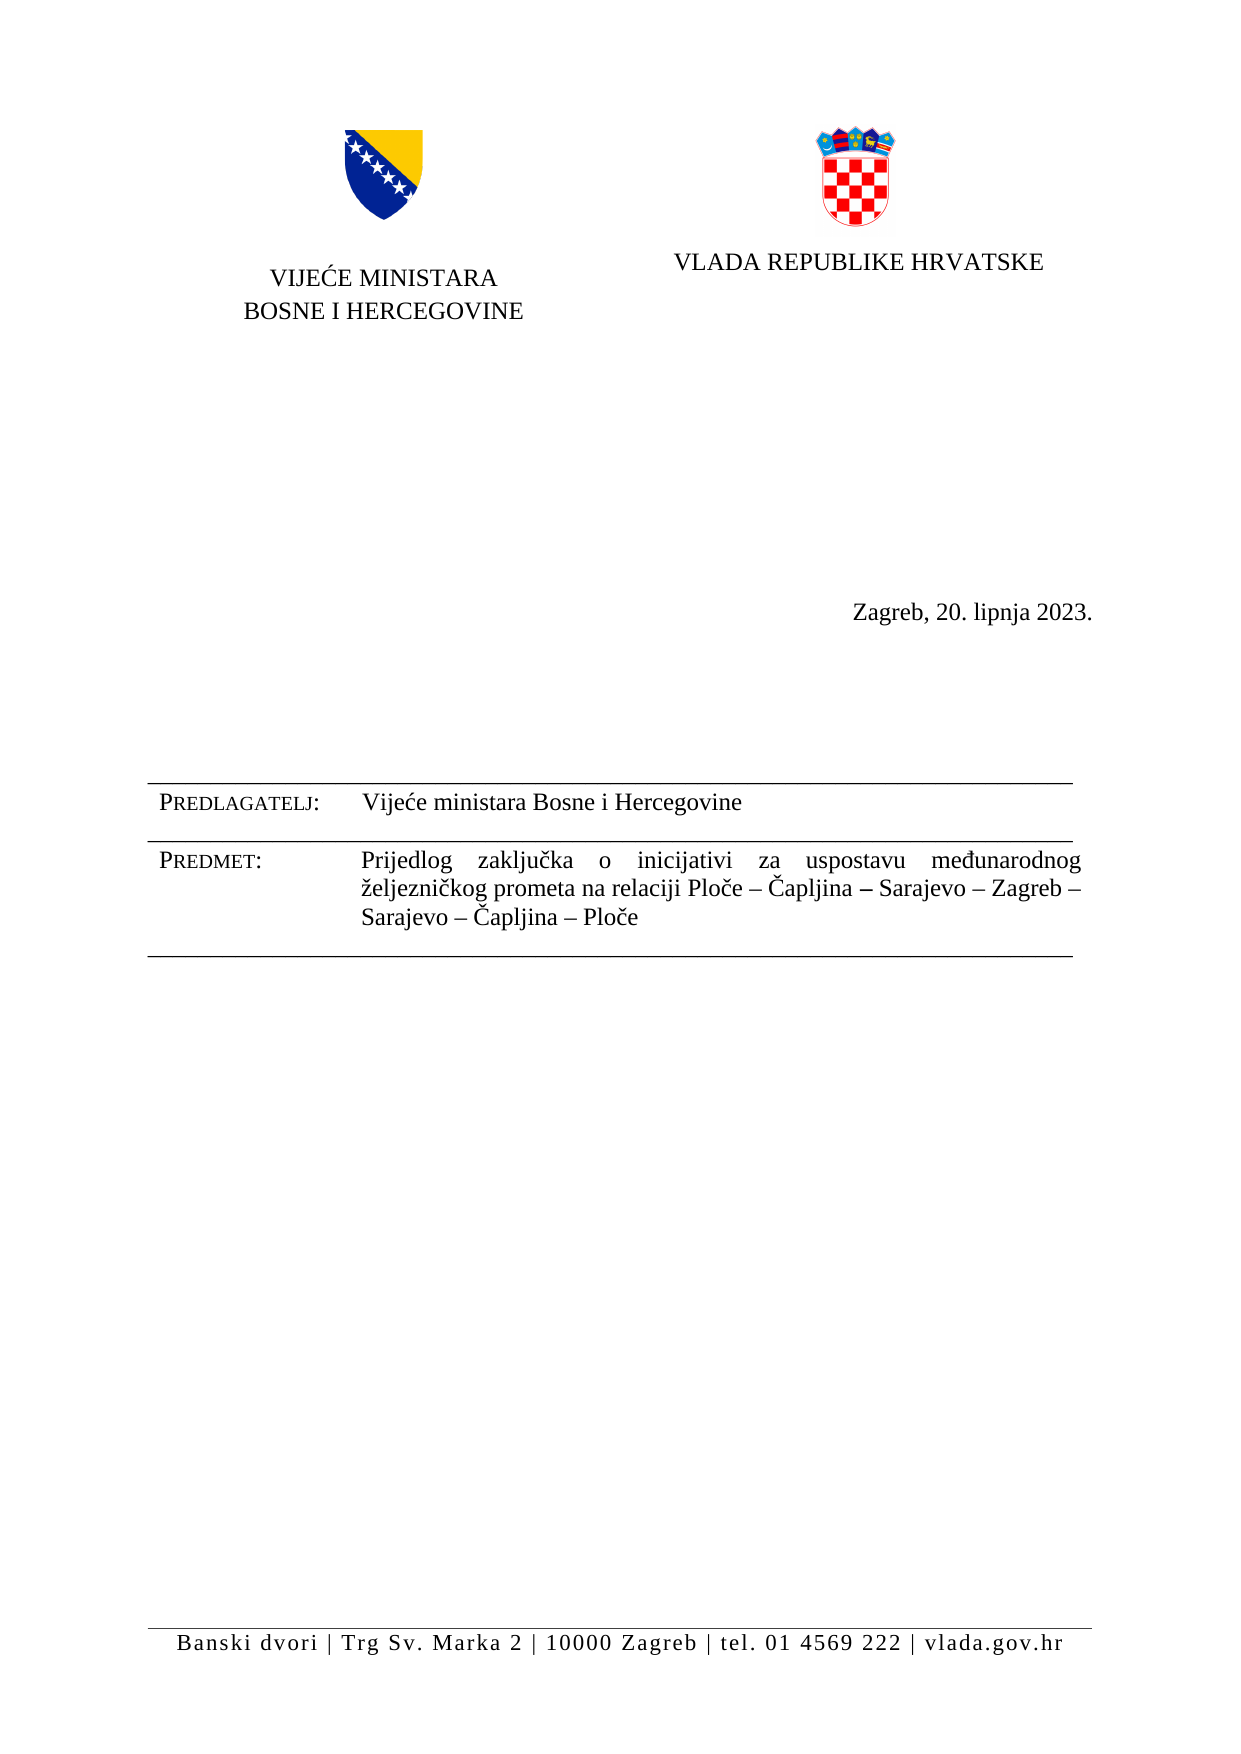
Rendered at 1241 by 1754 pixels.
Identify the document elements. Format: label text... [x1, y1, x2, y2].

text __________________________________________________________________________ [148, 931, 1092, 960]
text Zagreb, 20. lipnja 2023. [148, 597, 1092, 626]
table_header Prijedlog zaključka o inicijativi za uspostavu međunarodnog željezničkog prometa na relaciji Ploče – Čapljina – Sarajevo – Zagreb – Sarajevo – Čapljina – Ploče [350, 845, 1092, 931]
table_header VLADA REPUBLIKE HRVATSKE [620, 118, 1091, 329]
picture [814, 124, 897, 237]
table_header Vijeće ministara Bosne i Hercegovine [351, 787, 1092, 816]
table_header Predlagatelj: [148, 787, 351, 816]
text __________________________________________________________________________ [148, 816, 1092, 845]
table_header VIJEĆE MINISTARA BOSNE I HERCEGOVINE [148, 118, 619, 329]
text __________________________________________________________________________ [148, 758, 1092, 787]
picture [344, 130, 423, 220]
table_header Predmet: [148, 845, 349, 931]
